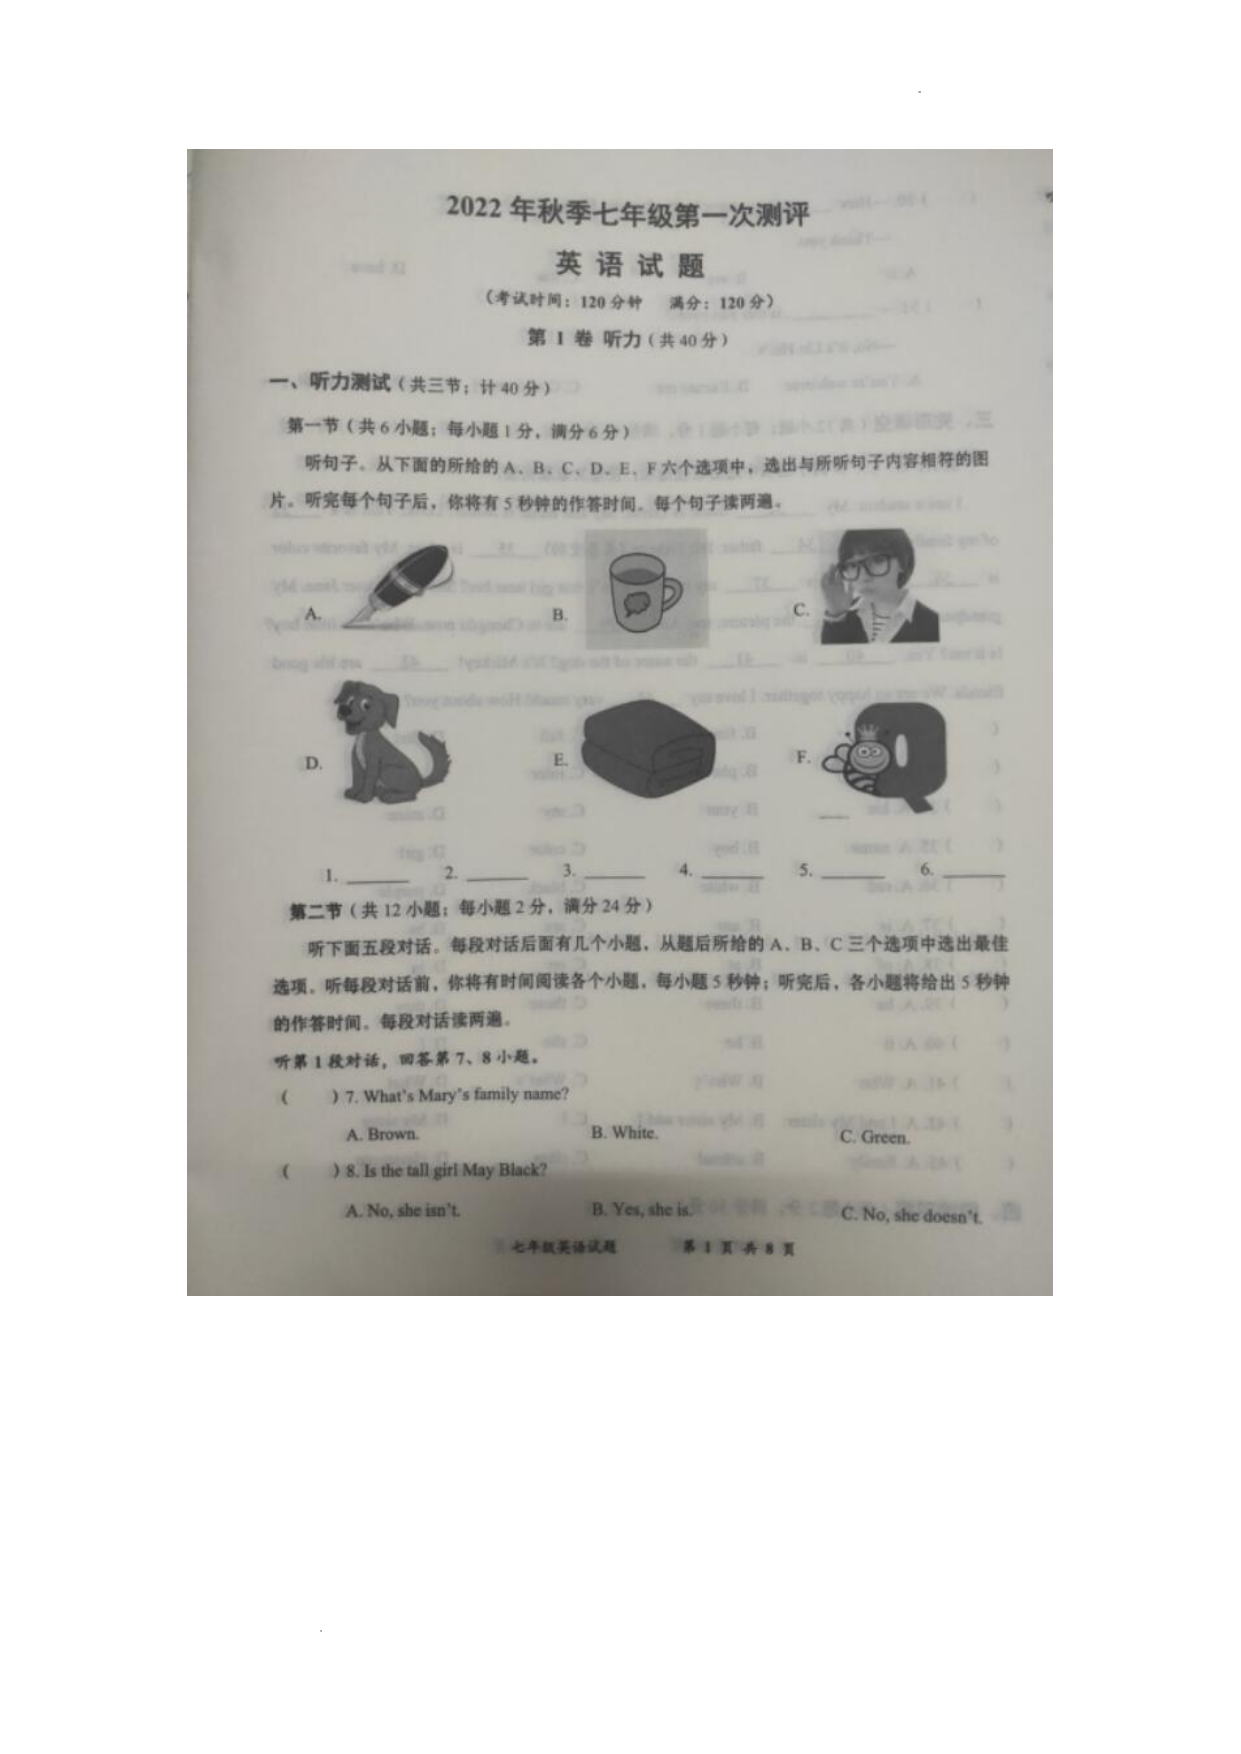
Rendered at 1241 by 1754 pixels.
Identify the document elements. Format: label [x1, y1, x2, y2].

picture [187, 149, 1053, 1296]
